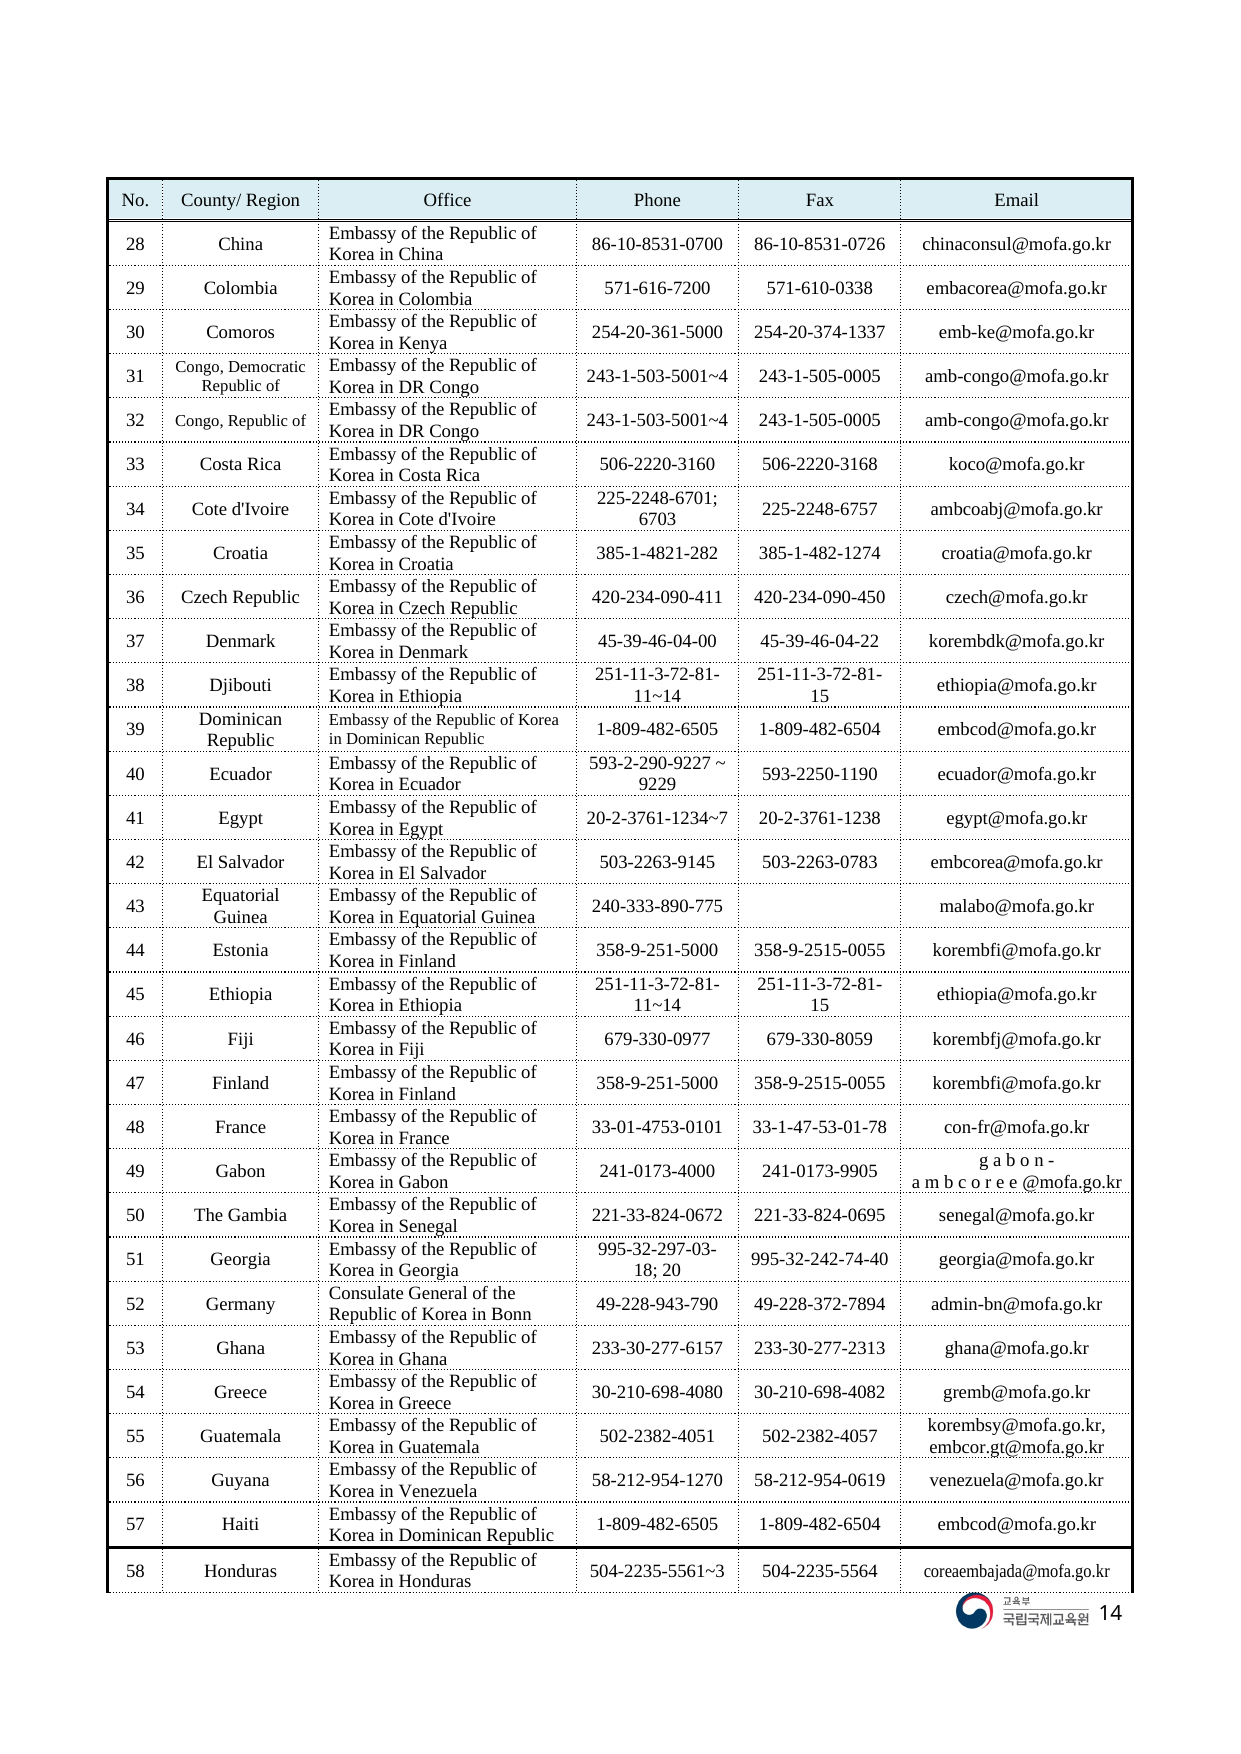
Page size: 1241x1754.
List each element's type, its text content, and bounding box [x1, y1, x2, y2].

table_cell Fiji [163, 1016, 318, 1060]
table_cell Denmark [163, 618, 318, 662]
table_cell venezuela@mofa.go.kr [901, 1457, 1131, 1501]
table_cell korembfi@mofa.go.kr [901, 927, 1131, 971]
table_header No. [109, 180, 162, 218]
table_cell Embassy of the Republic of Korea in Senegal [318, 1192, 576, 1236]
table_cell 35 [109, 530, 162, 574]
table_cell Costa Rica [163, 441, 318, 486]
table_cell Colombia [163, 265, 318, 309]
table_cell 241-0173-4000 [576, 1148, 738, 1192]
table_cell Germany [163, 1281, 318, 1325]
table_cell georgia@mofa.go.kr [901, 1236, 1131, 1281]
table_cell embcorea@mofa.go.kr [901, 839, 1131, 883]
table_cell 502-2382-4057 [738, 1413, 901, 1457]
table_cell Embassy of the Republic of Korea in Czech Republic [318, 574, 576, 618]
table_cell ambcoabj@mofa.go.kr [901, 486, 1131, 530]
table_cell 221-33-824-0695 [738, 1192, 901, 1236]
table_cell Djibouti [163, 662, 318, 706]
table_cell 385-1-482-1274 [738, 530, 901, 574]
table_cell Embassy of the Republic of Korea in Ghana [318, 1325, 576, 1369]
table_cell 58 [109, 1549, 162, 1592]
table_cell 503-2263-9145 [576, 839, 738, 883]
table_cell 251-11-3-72-81-11~14 [576, 662, 738, 706]
table_cell Embassy of the Republic of Korea in Denmark [318, 618, 576, 662]
table_cell 221-33-824-0672 [576, 1192, 738, 1236]
table_cell 33 [109, 441, 162, 486]
table_cell 358-9-251-5000 [576, 927, 738, 971]
table_cell czech@mofa.go.kr [901, 574, 1131, 618]
table_cell amb-congo@mofa.go.kr [901, 397, 1131, 441]
table_cell 358-9-2515-0055 [738, 1060, 901, 1104]
table_cell 53 [109, 1325, 162, 1369]
table_cell The Gambia [163, 1192, 318, 1236]
table_cell Embassy of the Republic of Korea in Colombia [318, 265, 576, 309]
table_cell 38 [109, 662, 162, 706]
table_cell 51 [109, 1236, 162, 1281]
table_cell Embassy of the Republic of Korea in Gabon [318, 1148, 576, 1192]
table_cell 40 [109, 751, 162, 795]
table_header County/ Region [163, 180, 318, 218]
table_cell gremb@mofa.go.kr [901, 1369, 1131, 1413]
table_cell embacorea@mofa.go.kr [901, 265, 1131, 309]
table_cell senegal@mofa.go.kr [901, 1192, 1131, 1236]
table_cell korembsy@mofa.go.kr, embcor.gt@mofa.go.kr [901, 1413, 1131, 1457]
table_cell 86-10-8531-0726 [738, 222, 901, 265]
table_cell Dominican Republic [163, 706, 318, 751]
table_header Email [901, 180, 1131, 218]
table_cell Gabon [163, 1148, 318, 1192]
table_cell 233-30-277-2313 [738, 1325, 901, 1369]
table_cell Embassy of the Republic of Korea in China [318, 222, 576, 265]
table_header Phone [576, 180, 738, 218]
table_cell 1-809-482-6504 [738, 1501, 901, 1546]
table_cell Embassy of the Republic of Korea in Fiji [318, 1016, 576, 1060]
table_cell Guyana [163, 1457, 318, 1501]
table_cell Greece [163, 1369, 318, 1413]
table_cell 251-11-3-72-81-15 [738, 662, 901, 706]
table_cell 504-2235-5564 [738, 1549, 901, 1592]
table_cell 251-11-3-72-81-11~14 [576, 971, 738, 1016]
table_cell Congo, Democratic Republic of [163, 353, 318, 397]
table_cell korembdk@mofa.go.kr [901, 618, 1131, 662]
table_cell Embassy of the Republic of Korea in Greece [318, 1369, 576, 1413]
table_cell Embassy of the Republic of Korea in Ecuador [318, 751, 576, 795]
table_cell 593-2-290-9227 ~ 9229 [576, 751, 738, 795]
table_cell Congo, Republic of [163, 397, 318, 441]
table_cell 33-1-47-53-01-78 [738, 1104, 901, 1148]
table_cell 55 [109, 1413, 162, 1457]
table_cell 42 [109, 839, 162, 883]
table_cell 571-616-7200 [576, 265, 738, 309]
table_cell 41 [109, 795, 162, 839]
table_cell Consulate General of the Republic of Korea in Bonn [318, 1281, 576, 1325]
table_cell 50 [109, 1192, 162, 1236]
table_cell 29 [109, 265, 162, 309]
table_cell Embassy of the Republic of Korea in DR Congo [318, 353, 576, 397]
table_cell 43 [109, 883, 162, 927]
table_cell Finland [163, 1060, 318, 1104]
table_cell 33-01-4753-0101 [576, 1104, 738, 1148]
table_cell 243-1-505-0005 [738, 397, 901, 441]
table_cell 420-234-090-450 [738, 574, 901, 618]
table_cell 254-20-361-5000 [576, 309, 738, 353]
table_header Fax [738, 180, 901, 218]
table_cell Comoros [163, 309, 318, 353]
table_cell 46 [109, 1016, 162, 1060]
picture [951, 1592, 1092, 1630]
table_cell chinaconsul@mofa.go.kr [901, 222, 1131, 265]
table_cell El Salvador [163, 839, 318, 883]
table_cell 385-1-4821-282 [576, 530, 738, 574]
table_cell 49 [109, 1148, 162, 1192]
table_cell Embassy of the Republic of Korea in France [318, 1104, 576, 1148]
table_cell 233-30-277-6157 [576, 1325, 738, 1369]
table_cell Embassy of the Republic of Korea in Honduras [318, 1549, 576, 1592]
table_cell ethiopia@mofa.go.kr [901, 662, 1131, 706]
table_cell 20-2-3761-1238 [738, 795, 901, 839]
table_cell embcod@mofa.go.kr [901, 706, 1131, 751]
table_cell 506-2220-3160 [576, 441, 738, 486]
table_cell Estonia [163, 927, 318, 971]
table_cell 358-9-251-5000 [576, 1060, 738, 1104]
table_cell 254-20-374-1337 [738, 309, 901, 353]
table_cell con-fr@mofa.go.kr [901, 1104, 1131, 1148]
table_cell Embassy of the Republic of Korea in Cote d'Ivoire [318, 486, 576, 530]
table_cell Embassy of the Republic of Korea in Ethiopia [318, 662, 576, 706]
table_cell 358-9-2515-0055 [738, 927, 901, 971]
table_cell coreaembajada@mofa.go.kr [901, 1549, 1131, 1592]
table_cell 49-228-943-790 [576, 1281, 738, 1325]
table_cell Embassy of the Republic of Korea in Guatemala [318, 1413, 576, 1457]
table_cell 679-330-0977 [576, 1016, 738, 1060]
table_cell 243-1-505-0005 [738, 353, 901, 397]
table_cell gabon-ambcoree@mofa.go.kr [901, 1148, 1131, 1192]
table_cell Embassy of the Republic of Korea in Georgia [318, 1236, 576, 1281]
table_cell Embassy of the Republic of Korea in Dominican Republic [318, 706, 576, 751]
table_cell emb-ke@mofa.go.kr [901, 309, 1131, 353]
table_cell 57 [109, 1501, 162, 1546]
table_cell 1-809-482-6504 [738, 706, 901, 751]
table_cell 32 [109, 397, 162, 441]
table_cell korembfi@mofa.go.kr [901, 1060, 1131, 1104]
table_cell 45 [109, 971, 162, 1016]
table_cell ghana@mofa.go.kr [901, 1325, 1131, 1369]
table_cell 420-234-090-411 [576, 574, 738, 618]
table_cell 1-809-482-6505 [576, 1501, 738, 1546]
table_cell Embassy of the Republic of Korea in Croatia [318, 530, 576, 574]
table_cell Honduras [163, 1549, 318, 1592]
table_cell amb-congo@mofa.go.kr [901, 353, 1131, 397]
table_cell 34 [109, 486, 162, 530]
table_cell 20-2-3761-1234~7 [576, 795, 738, 839]
table_cell Embassy of the Republic of Korea in Finland [318, 1060, 576, 1104]
table_cell korembfj@mofa.go.kr [901, 1016, 1131, 1060]
table_cell 44 [109, 927, 162, 971]
table_cell Embassy of the Republic of Korea in Ethiopia [318, 971, 576, 1016]
table_cell 995-32-297-03-18; 20 [576, 1236, 738, 1281]
table_cell Ethiopia [163, 971, 318, 1016]
table_cell 593-2250-1190 [738, 751, 901, 795]
table_cell 28 [109, 222, 162, 265]
table_cell Ghana [163, 1325, 318, 1369]
table_cell 45-39-46-04-22 [738, 618, 901, 662]
table_cell 243-1-503-5001~4 [576, 353, 738, 397]
table_cell Guatemala [163, 1413, 318, 1457]
table_cell 39 [109, 706, 162, 751]
table_cell Ecuador [163, 751, 318, 795]
table_cell 54 [109, 1369, 162, 1413]
table_cell Egypt [163, 795, 318, 839]
table_cell Embassy of the Republic of Korea in Dominican Republic [318, 1501, 576, 1546]
table_cell 37 [109, 618, 162, 662]
table_cell egypt@mofa.go.kr [901, 795, 1131, 839]
table_cell 503-2263-0783 [738, 839, 901, 883]
table_cell ethiopia@mofa.go.kr [901, 971, 1131, 1016]
table_cell ecuador@mofa.go.kr [901, 751, 1131, 795]
table_cell 30-210-698-4082 [738, 1369, 901, 1413]
table_cell Embassy of the Republic of Korea in Costa Rica [318, 441, 576, 486]
table_cell Embassy of the Republic of Korea in Venezuela [318, 1457, 576, 1501]
table_cell 45-39-46-04-00 [576, 618, 738, 662]
table_cell Embassy of the Republic of Korea in El Salvador [318, 839, 576, 883]
table_cell 225-2248-6701; 6703 [576, 486, 738, 530]
table_cell 240-333-890-775 [576, 883, 738, 927]
table_cell croatia@mofa.go.kr [901, 530, 1131, 574]
table_cell Embassy of the Republic of Korea in Kenya [318, 309, 576, 353]
table_cell 243-1-503-5001~4 [576, 397, 738, 441]
table_cell Haiti [163, 1501, 318, 1546]
table_cell 995-32-242-74-40 [738, 1236, 901, 1281]
table_cell 86-10-8531-0700 [576, 222, 738, 265]
table_cell 52 [109, 1281, 162, 1325]
table_cell 571-610-0338 [738, 265, 901, 309]
table_cell Cote d'Ivoire [163, 486, 318, 530]
table_cell Embassy of the Republic of Korea in Finland [318, 927, 576, 971]
table_cell Czech Republic [163, 574, 318, 618]
table_cell embcod@mofa.go.kr [901, 1501, 1131, 1546]
table_cell Embassy of the Republic of Korea in Equatorial Guinea [318, 883, 576, 927]
table_cell Croatia [163, 530, 318, 574]
table_cell 36 [109, 574, 162, 618]
table_cell 504-2235-5561~3 [576, 1549, 738, 1592]
table_cell 251-11-3-72-81-15 [738, 971, 901, 1016]
table_cell koco@mofa.go.kr [901, 441, 1131, 486]
table_cell 58-212-954-1270 [576, 1457, 738, 1501]
table_cell 30-210-698-4080 [576, 1369, 738, 1413]
table_cell 48 [109, 1104, 162, 1148]
table_cell China [163, 222, 318, 265]
table_cell France [163, 1104, 318, 1148]
table_cell 47 [109, 1060, 162, 1104]
table_cell 502-2382-4051 [576, 1413, 738, 1457]
table_cell Embassy of the Republic of Korea in Egypt [318, 795, 576, 839]
table_cell malabo@mofa.go.kr [901, 883, 1131, 927]
table_cell 31 [109, 353, 162, 397]
table_cell 679-330-8059 [738, 1016, 901, 1060]
table_header Office [318, 180, 576, 218]
table_cell 56 [109, 1457, 162, 1501]
table_cell 225-2248-6757 [738, 486, 901, 530]
table_cell Embassy of the Republic of Korea in DR Congo [318, 397, 576, 441]
table_cell 49-228-372-7894 [738, 1281, 901, 1325]
table_cell 30 [109, 309, 162, 353]
table_cell 58-212-954-0619 [738, 1457, 901, 1501]
table_cell 506-2220-3168 [738, 441, 901, 486]
table_cell admin-bn@mofa.go.kr [901, 1281, 1131, 1325]
table_cell [738, 883, 901, 927]
table_cell Georgia [163, 1236, 318, 1281]
table_cell 1-809-482-6505 [576, 706, 738, 751]
table_cell 241-0173-9905 [738, 1148, 901, 1192]
table_cell Equatorial Guinea [163, 883, 318, 927]
